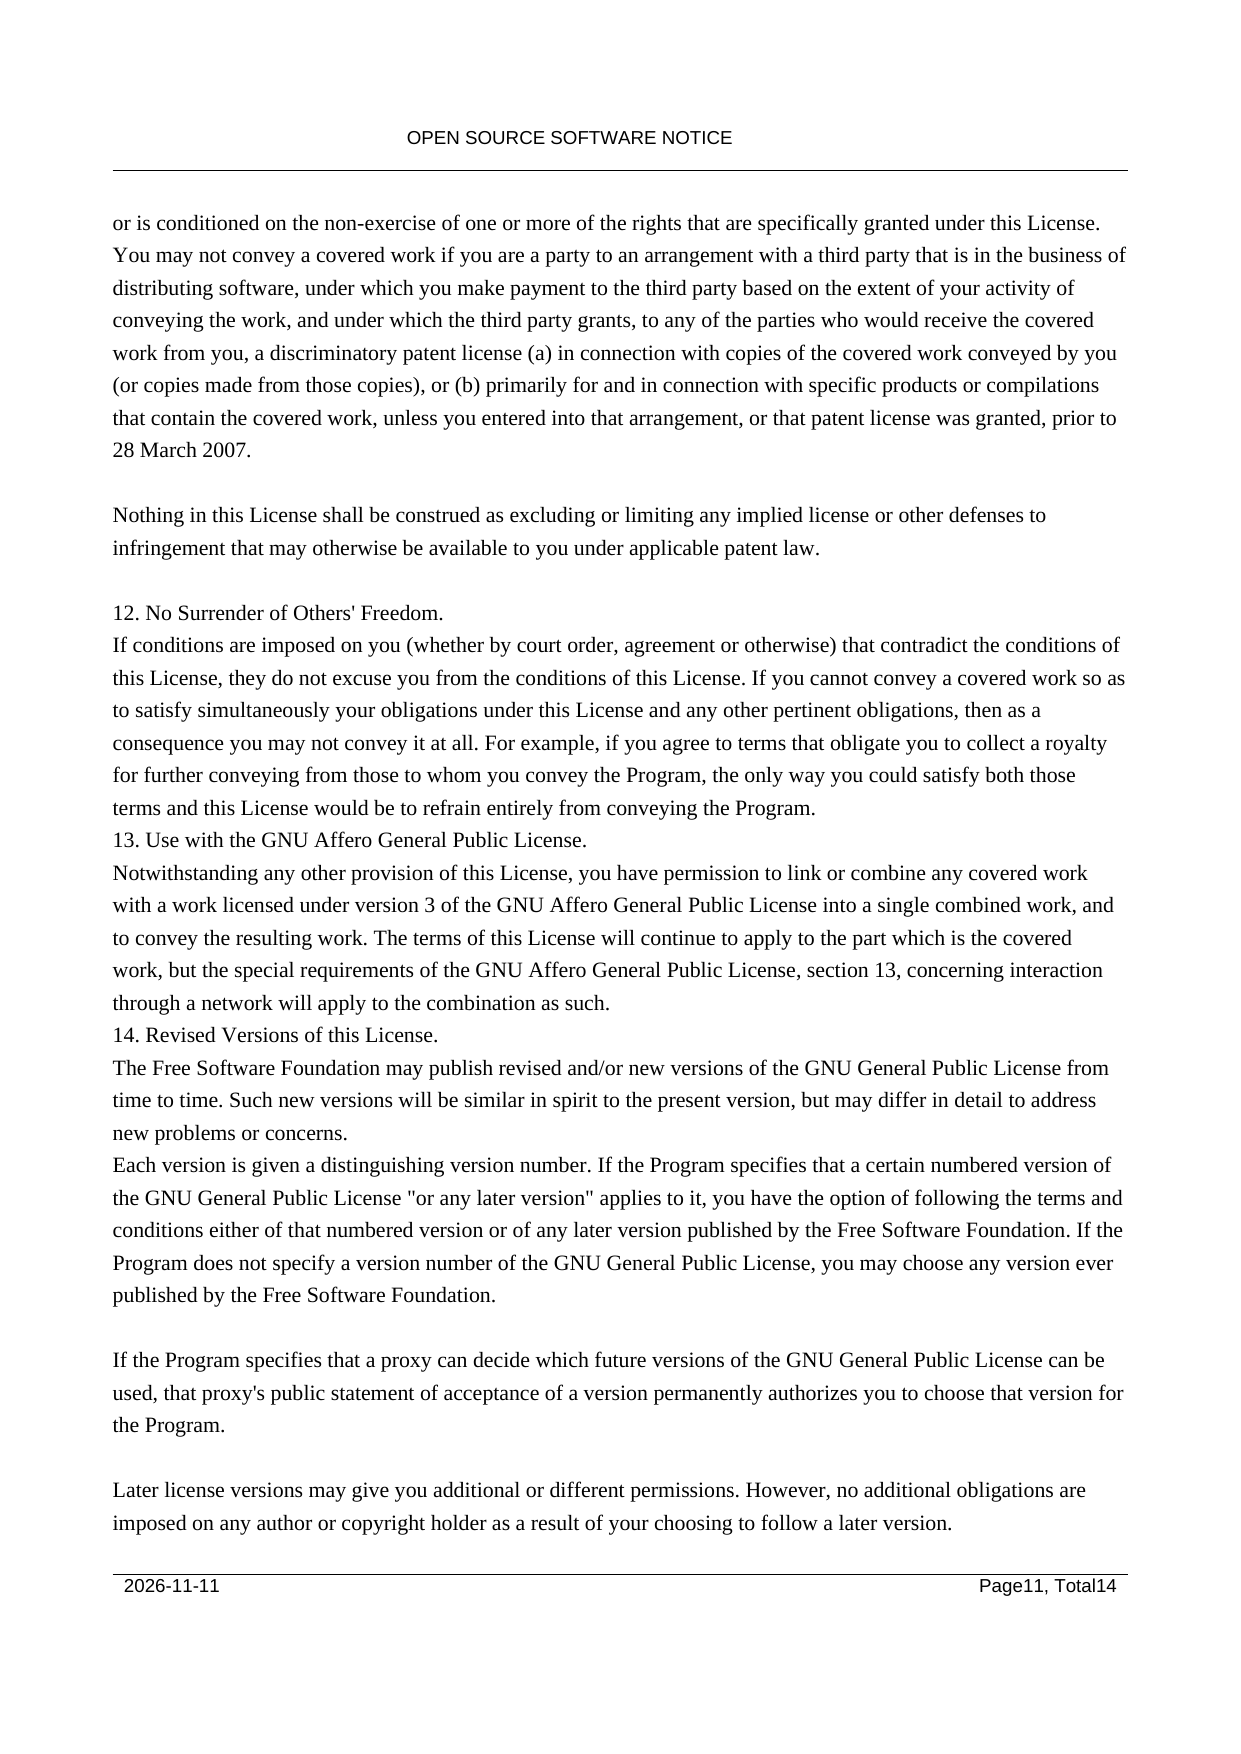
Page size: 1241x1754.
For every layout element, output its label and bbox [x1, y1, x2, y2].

text [112, 206, 1128, 1539]
